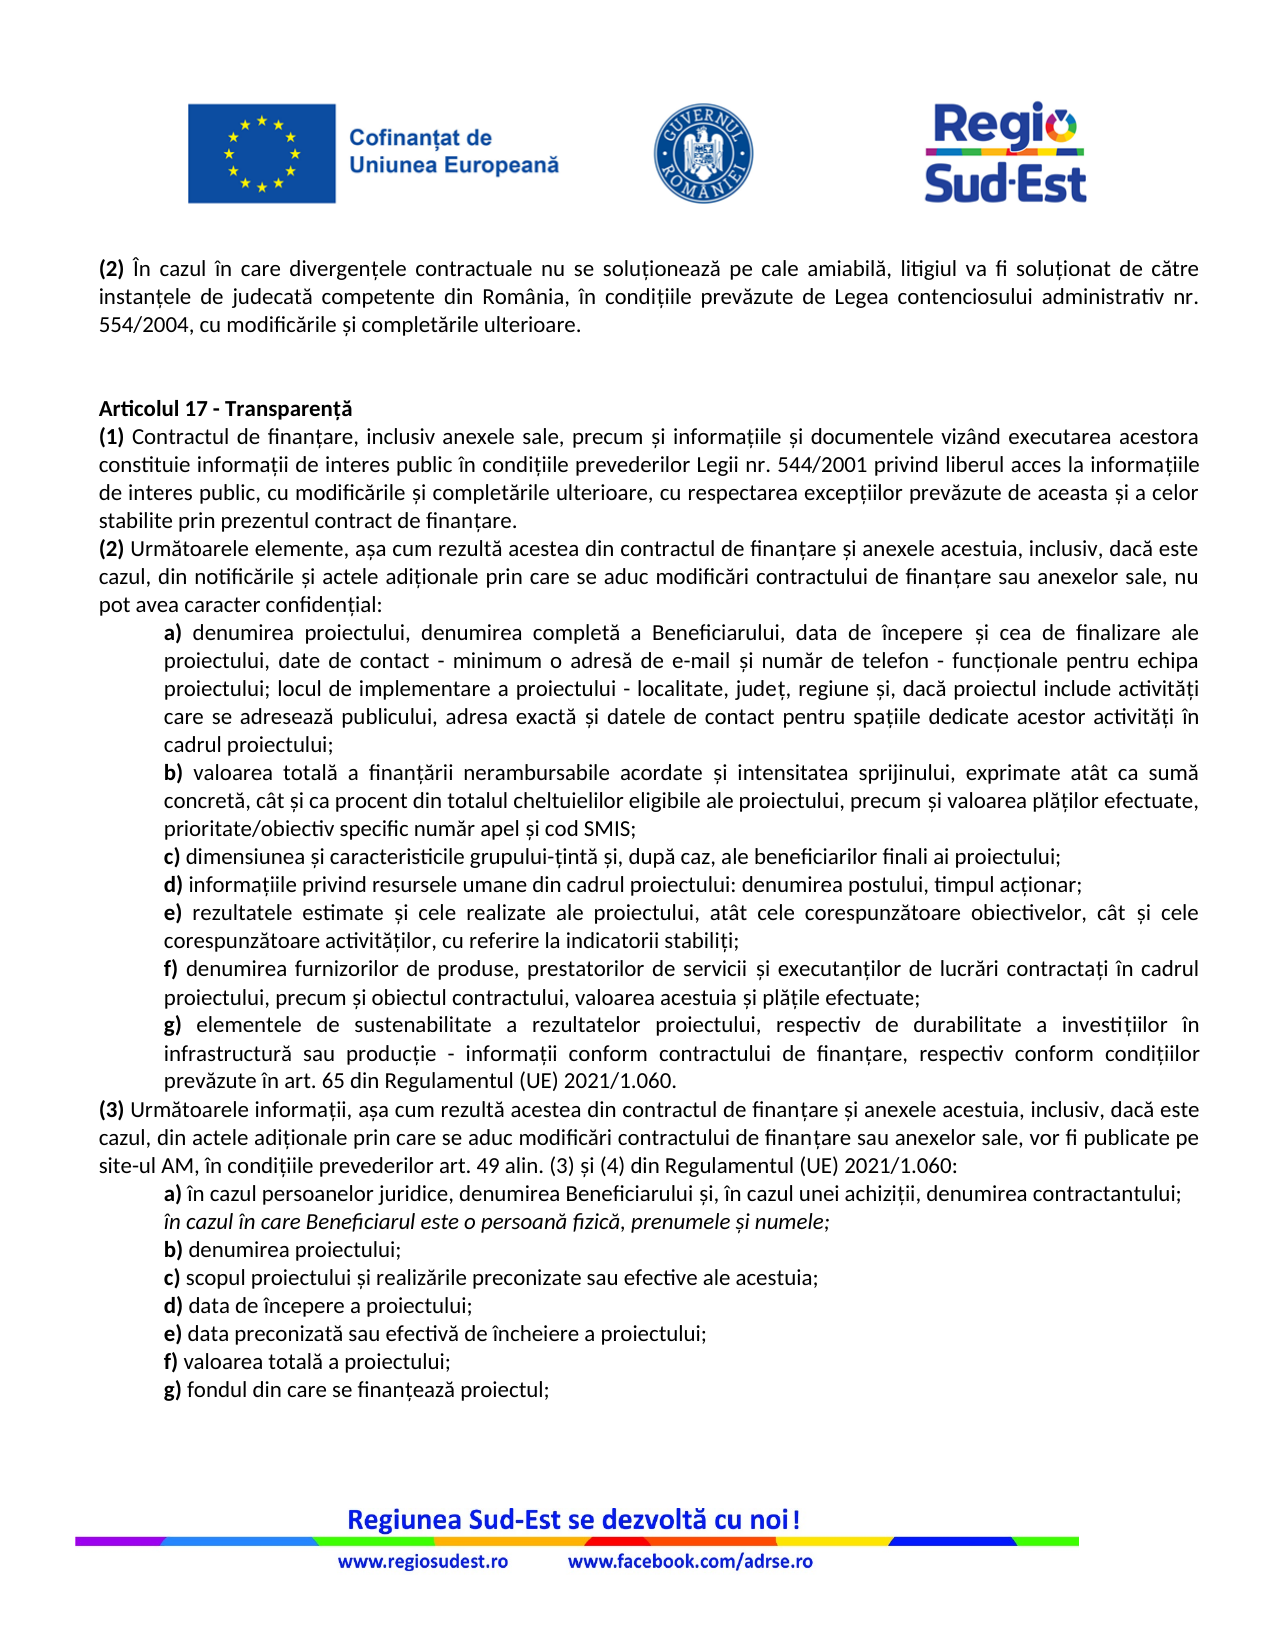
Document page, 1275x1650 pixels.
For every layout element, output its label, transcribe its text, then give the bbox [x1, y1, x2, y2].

text în cazul în care Beneficiarul este o persoană fizică, prenumele şi numele; [164, 1207, 1200, 1235]
text b) denumirea proiectului; [164, 1235, 1200, 1263]
text g) elementele de sustenabilitate a rezultatelor proiectului, respectiv de durabilitate a investiţiilor în infrastructură sau producţie - informaţii conform contractului de finanţare, respectiv conform condiţiilor prevăzute în art. 65 din Regulamentul (UE) 2021/1.060. [164, 1011, 1200, 1095]
text d) informaţiile privind resursele umane din cadrul proiectului: denumirea postului, timpul acționar; [164, 871, 1200, 898]
text (2) Următoarele elemente, aşa cum rezultă acestea din contractul de finanţare şi anexele acestuia, inclusiv, dacă este cazul, din notificările şi actele adiţionale prin care se aduc modificări contractului de finanţare sau anexelor sale, nu pot avea caracter confidenţial: [98, 534, 1200, 618]
text g) fondul din care se finanţează proiectul; [164, 1375, 1200, 1403]
text b) valoarea totală a finanţării nerambursabile acordate şi intensitatea sprijinului, exprimate atât ca sumă concretă, cât şi ca procent din totalul cheltuielilor eligibile ale proiectului, precum şi valoarea plăţilor efectuate, prioritate/obiectiv specific număr apel şi cod SMIS; [164, 758, 1200, 842]
text a) în cazul persoanelor juridice, denumirea Beneficiarului şi, în cazul unei achiziţii, denumirea contractantului; [164, 1179, 1200, 1207]
text d) data de începere a proiectului; [164, 1291, 1200, 1319]
text Articolul 17 - Transparenţă [98, 394, 1200, 422]
text a) denumirea proiectului, denumirea completă a Beneficiarului, data de începere şi cea de finalizare ale proiectului, date de contact - minimum o adresă de e-mail şi număr de telefon - funcţionale pentru echipa proiectului; locul de implementare a proiectului - localitate, judeţ, regiune şi, dacă proiectul include activităţi care se adresează publicului, adresa exactă şi datele de contact pentru spaţiile dedicate acestor activităţi în cadrul proiectului; [164, 618, 1200, 758]
text c) scopul proiectului şi realizările preconizate sau efective ale acestuia; [164, 1263, 1200, 1291]
picture [75, 1508, 1079, 1577]
text f) denumirea furnizorilor de produse, prestatorilor de servicii şi executanţilor de lucrări contractaţi în cadrul proiectului, precum şi obiectul contractului, valoarea acestuia şi plăţile efectuate; [164, 954, 1200, 1011]
text c) dimensiunea şi caracteristicile grupului-ţintă şi, după caz, ale beneficiarilor finali ai proiectului; [164, 842, 1200, 871]
text e) rezultatele estimate şi cele realizate ale proiectului, atât cele corespunzătoare obiectivelor, cât şi cele corespunzătoare activităţilor, cu referire la indicatorii stabiliţi; [164, 898, 1200, 954]
text f) valoarea totală a proiectului; [164, 1347, 1200, 1375]
text (2) În cazul în care divergenţele contractuale nu se soluţionează pe cale amiabilă, litigiul va fi soluţionat de către instanţele de judecată competente din România, în condiţiile prevăzute de Legea contenciosului administrativ nr. 554/2004, cu modificările şi completările ulterioare. [98, 254, 1200, 338]
text e) data preconizată sau efectivă de încheiere a proiectului; [164, 1319, 1200, 1347]
text (3) Următoarele informaţii, aşa cum rezultă acestea din contractul de finanţare şi anexele acestuia, inclusiv, dacă este cazul, din actele adiţionale prin care se aduc modificări contractului de finanţare sau anexelor sale, vor fi publicate pe site-ul AM, în condiţiile prevederilor art. 49 alin. (3) şi (4) din Regulamentul (UE) 2021/1.060: [98, 1095, 1200, 1179]
text (1) Contractul de finanţare, inclusiv anexele sale, precum şi informaţiile şi documentele vizând executarea acestora constituie informaţii de interes public în condiţiile prevederilor Legii nr. 544/2001 privind liberul acces la informaţiile de interes public, cu modificările şi completările ulterioare, cu respectarea excepţiilor prevăzute de aceasta şi a celor stabilite prin prezentul contract de finanţare. [98, 422, 1200, 534]
picture [155, 73, 1120, 226]
